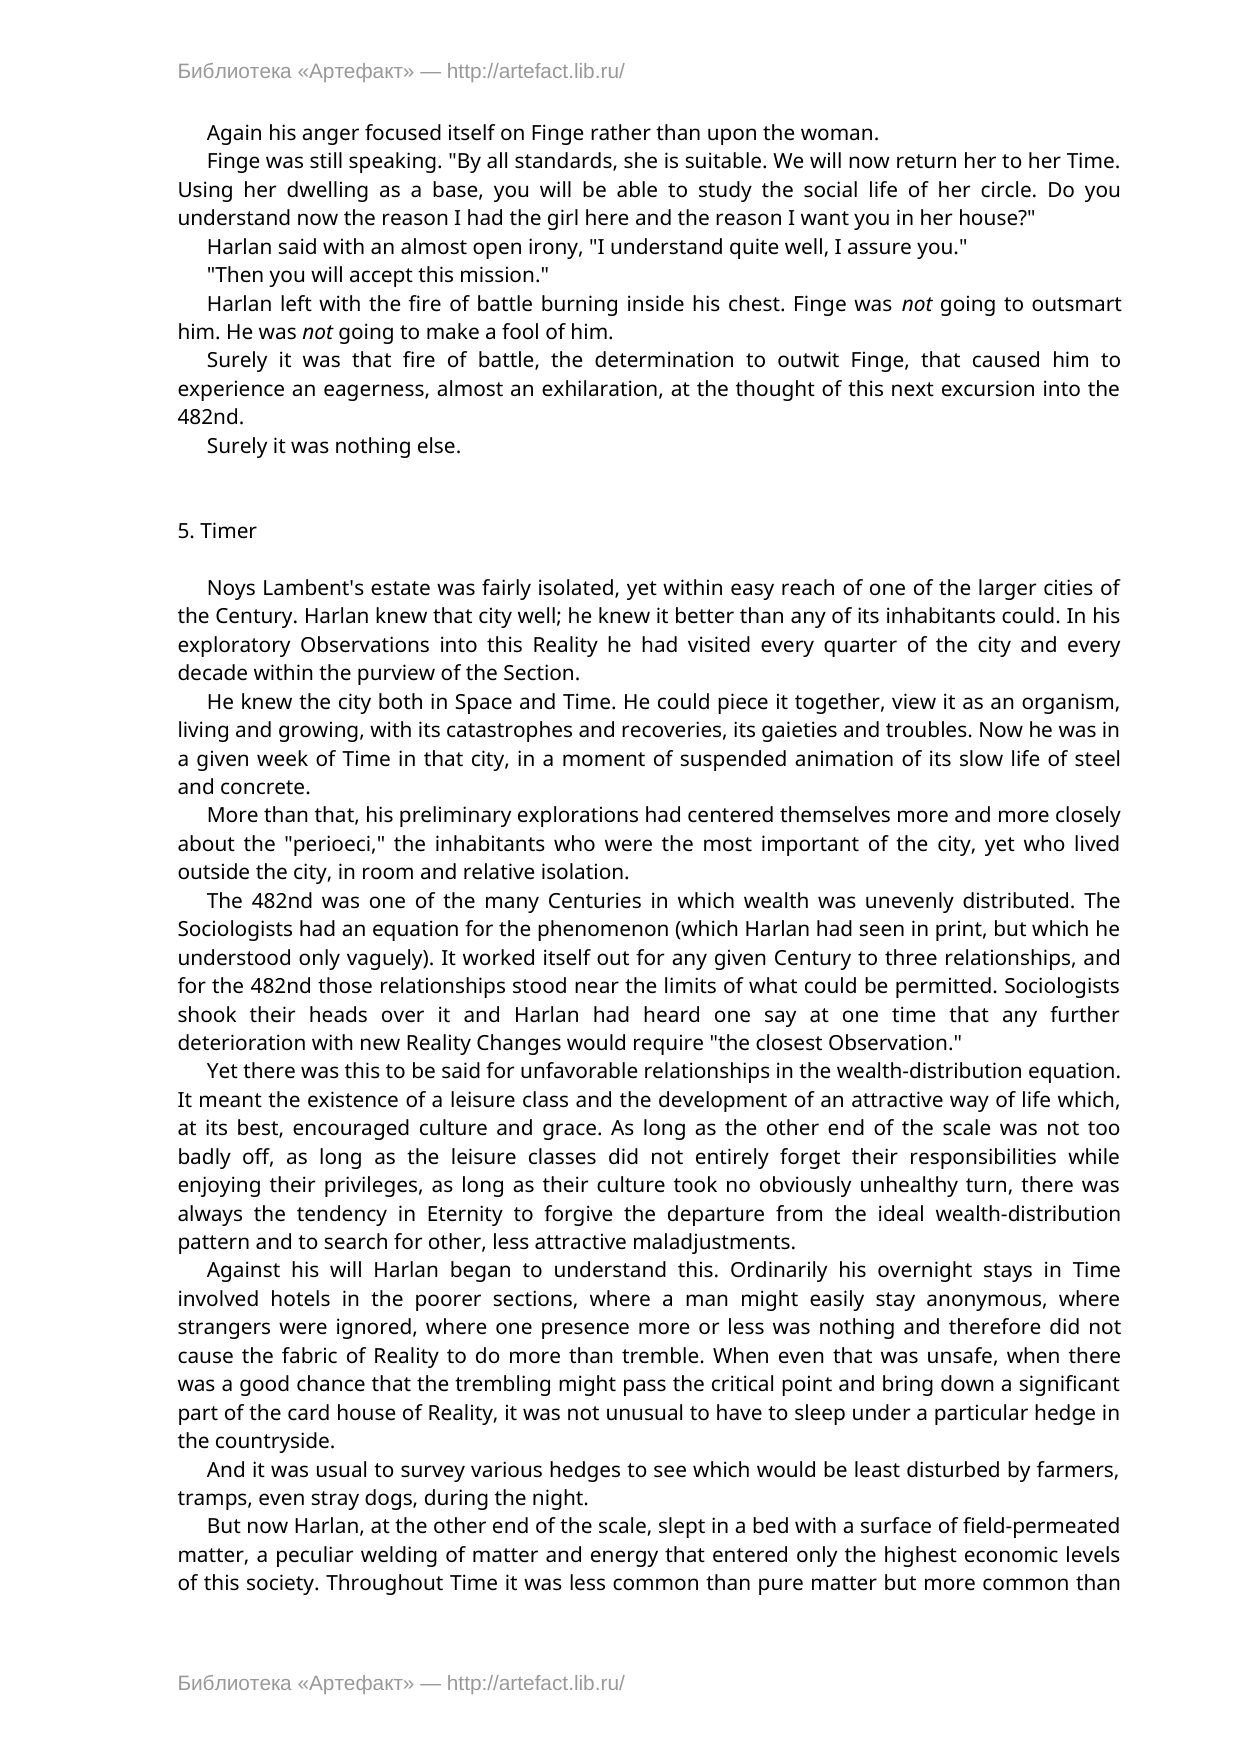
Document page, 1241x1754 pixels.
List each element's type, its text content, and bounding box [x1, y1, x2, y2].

text Noys Lambent's estate was fairly isolated, yet within easy reach of one of the larger cities of the Century. Harlan knew that city well; he knew it better than any of its inhabitants could. In his exploratory Observations into this Reality he had visited every quarter of the city and every decade within the purview of the Section. [177, 573, 1122, 687]
text Against his will Harlan began to understand this. Ordinarily his overnight stays in Time involved hotels in the poorer sections, where a man might easily stay anonymous, where strangers were ignored, where one presence more or less was nothing and therefore did not cause the fabric of Reality to do more than tremble. When even that was unsafe, when there was a good chance that the trembling might pass the critical point and bring down a significant part of the card house of Reality, it was not unusual to have to sleep under a particular hedge in the countryside. [177, 1256, 1122, 1455]
text Harlan said with an almost open irony, "I understand quite well, I assure you." [177, 232, 1122, 260]
text The 482nd was one of the many Centuries in which wealth was unevenly distributed. The Sociologists had an equation for the phenomenon (which Harlan had seen in print, but which he understood only vaguely). It worked itself out for any given Century to three relationships, and for the 482nd those relationships stood near the limits of what could be permitted. Sociologists shook their heads over it and Harlan had heard one say at one time that any further deterioration with new Reality Changes would require "the closest Observation." [177, 886, 1122, 1057]
text "Then you will accept this mission." [177, 260, 1122, 289]
text Harlan left with the fire of battle burning inside his chest. Finge was not going to outsmart him. He was not going to make a fool of him. [177, 289, 1122, 346]
subtitle 5. Timer [177, 516, 1122, 545]
text Again his anger focused itself on Finge rather than upon the woman. [177, 118, 1122, 147]
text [177, 1512, 1122, 1597]
text Finge was still speaking. "By all standards, she is suitable. We will now return her to her Time. Using her dwelling as a base, you will be able to study the social life of her circle. Do you understand now the reason I had the girl here and the reason I want you in her house?" [177, 147, 1122, 232]
text Yet there was this to be said for unfavorable relationships in the wealth-distribution equation. It meant the existence of a leisure class and the development of an attractive way of life which, at its best, encouraged culture and grace. As long as the other end of the scale was not too badly off, as long as the leisure classes did not entirely forget their responsibilities while enjoying their privileges, as long as their culture took no obviously unhealthy turn, there was always the tendency in Eternity to forgive the departure from the ideal wealth-distribution pattern and to search for other, less attractive maladjustments. [177, 1057, 1122, 1256]
text More than that, his preliminary explorations had centered themselves more and more closely about the "perioeci," the inhabitants who were the most important of the city, yet who lived outside the city, in room and relative isolation. [177, 801, 1122, 886]
text Surely it was nothing else. [177, 431, 1122, 459]
text He knew the city both in Space and Time. He could piece it together, view it as an organism, living and growing, with its catastrophes and recoveries, its gaieties and troubles. Now he was in a given week of Time in that city, in a moment of suspended animation of its slow life of steel and concrete. [177, 687, 1122, 801]
text Surely it was that fire of battle, the determination to outwit Finge, that caused him to experience an eagerness, almost an exhilaration, at the thought of this next excursion into the 482nd. [177, 346, 1122, 431]
text And it was usual to survey various hedges to see which would be least disturbed by farmers, tramps, even stray dogs, during the night. [177, 1455, 1122, 1512]
